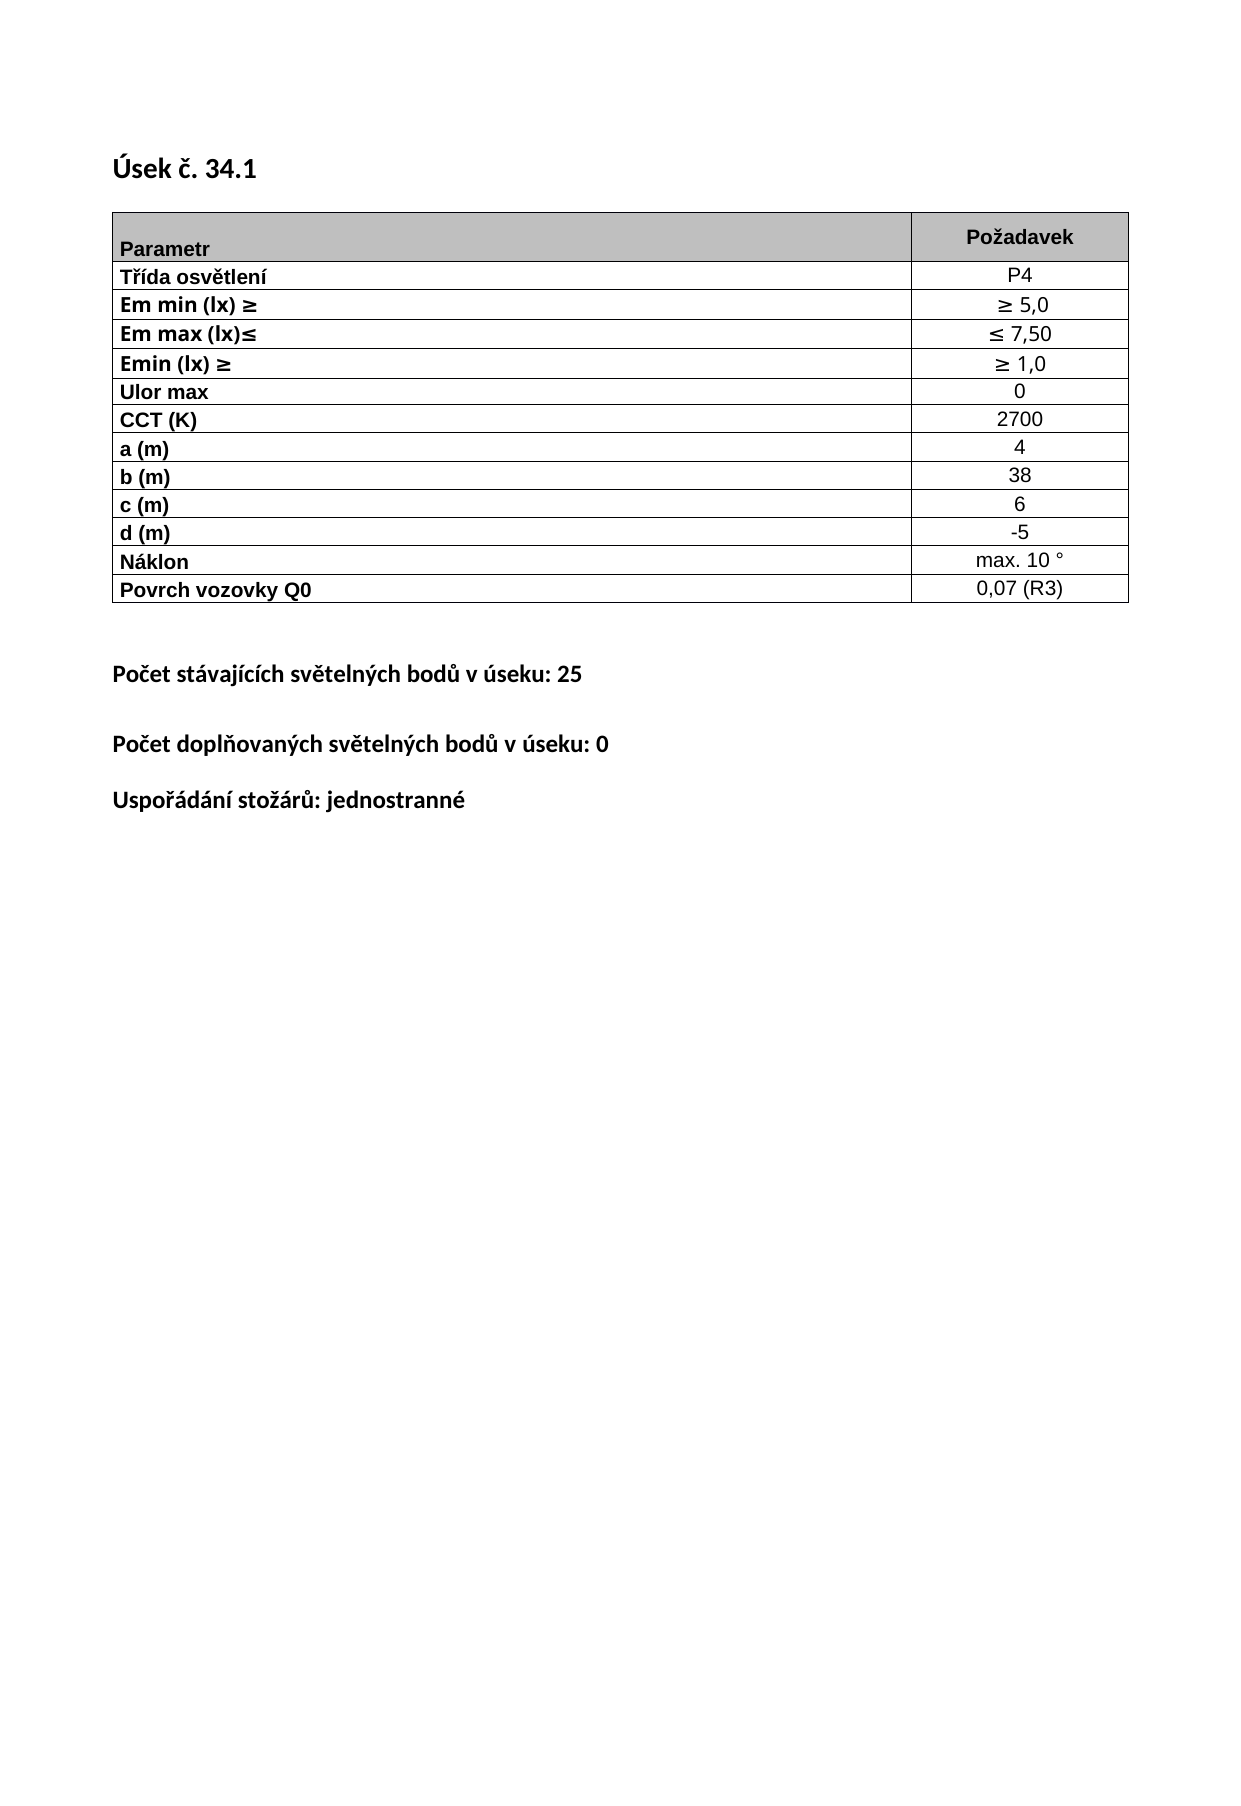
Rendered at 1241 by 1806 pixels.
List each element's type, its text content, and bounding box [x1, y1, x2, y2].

table_cell ≤ 7,50 [912, 320, 1128, 348]
table_cell 2700 [912, 405, 1128, 432]
table_cell ≥ 1,0 [912, 349, 1128, 377]
table_cell Ulor max [113, 379, 911, 404]
table_cell Em max (lx)≤ [113, 320, 911, 348]
table_cell P4 [912, 262, 1128, 289]
table_cell Povrch vozovky Q0 [113, 575, 911, 602]
text Úsek č. 34.1 [112, 150, 1128, 186]
table_cell CCT (K) [113, 405, 911, 432]
table_cell 38 [912, 462, 1128, 489]
table_cell -5 [912, 518, 1128, 545]
table_header Požadavek [912, 213, 1128, 261]
table_cell Em min (lx) ≥ [113, 290, 911, 318]
table_cell Náklon [113, 546, 911, 573]
table_cell ≥ 5,0 [912, 290, 1128, 318]
table_cell max. 10 ° [912, 546, 1128, 573]
table_cell 6 [912, 490, 1128, 517]
table_cell Emin (lx) ≥ [113, 349, 911, 377]
table_header Parametr [113, 213, 911, 261]
table_cell Třída osvětlení [113, 262, 911, 289]
table_cell d (m) [113, 518, 911, 545]
text Počet stávajících světelných bodů v úseku: 25 Počet doplňovaných světelných bodů v úseku: 0 [112, 658, 1128, 759]
table_cell 0,07 (R3) [912, 575, 1128, 602]
table_cell a (m) [113, 433, 911, 461]
table_cell b (m) [113, 462, 911, 489]
table_cell 4 [912, 433, 1128, 461]
table_cell 0 [912, 379, 1128, 404]
table_cell c (m) [113, 490, 911, 517]
text Uspořádání stožárů: jednostranné [112, 784, 1128, 815]
